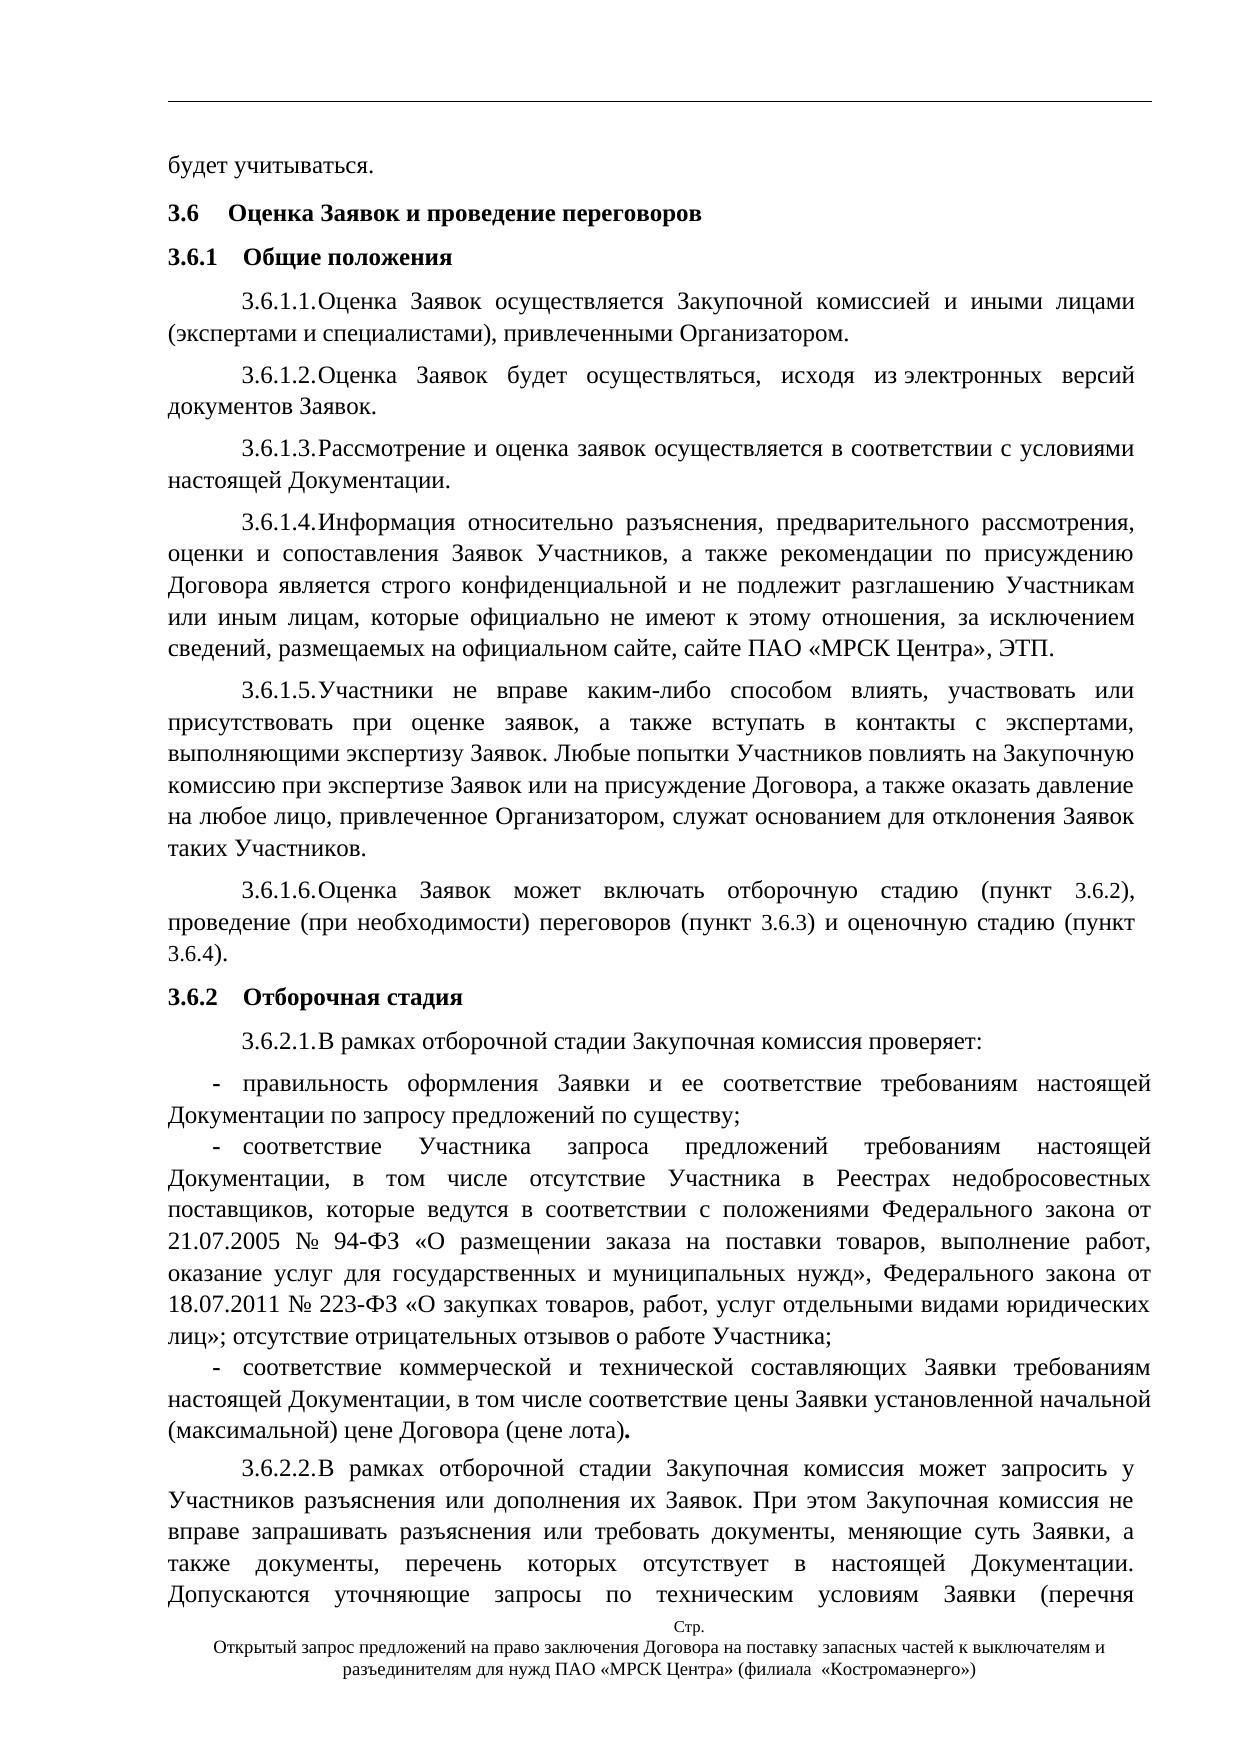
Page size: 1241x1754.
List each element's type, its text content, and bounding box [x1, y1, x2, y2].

list Оценка Заявок будет осуществляться, исходя из электронных версий документов Заявок. [168, 360, 1135, 420]
subtitle Отборочная стадия [168, 982, 1152, 1011]
list В рамках отборочной стадии Закупочная комиссия проверяет: [168, 1026, 1135, 1055]
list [168, 1453, 1135, 1608]
list Информация относительно разъяснения, предварительного рассмотрения, оценки и сопоставления Заявок Участников, а также рекомендации по присуждению Договора является строго конфиденциальной и не подлежит разглашению Участникам или иным лицам, которые официально не имеют к этому отношения, за исключением сведений, размещаемых на официальном сайте, сайте ПАО «МРСК Центра», ЭТП. [168, 507, 1135, 662]
list Участники не вправе каким-либо способом влиять, участвовать или присутствовать при оценке заявок, а также вступать в контакты с экспертами, выполняющими экспертизу Заявок. Любые попытки Участников повлиять на Закупочную комиссию при экспертизе Заявок или на присуждение Договора, а также оказать давление на любое лицо, привлеченное Организатором, служат основанием для отклонения Заявок таких Участников. [168, 675, 1135, 862]
list Рассмотрение и оценка заявок осуществляется в соответствии с условиями настоящей Документации. [168, 433, 1135, 494]
subtitle Оценка Заявок и проведение переговоров [168, 198, 1152, 227]
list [168, 150, 1152, 179]
subtitle Общие положения [168, 242, 1152, 271]
list соответствие коммерческой и технической составляющих Заявки требованиям настоящей Документации, в том числе соответствие цены Заявки установленной начальной (максимальной) цене Договора (цене лота). [168, 1352, 1152, 1444]
list соответствие Участника запроса предложений требованиям настоящей Документации, в том числе отсутствие Участника в Реестрах недобросовестных поставщиков, которые ведутся в соответствии с положениями Федерального закона от 21.07.2005 № 94-ФЗ «О размещении заказа на поставки товаров, выполнение работ, оказание услуг для государственных и муниципальных нужд», Федерального закона от 18.07.2011 № 223-ФЗ «О закупках товаров, работ, услуг отдельными видами юридических лиц»; отсутствие отрицательных отзывов о работе Участника; [168, 1131, 1152, 1349]
list Оценка Заявок может включать отборочную стадию (пункт 3.6.2), проведение (при необходимости) переговоров (пункт 3.6.3) и оценочную стадию (пункт 3.6.4). [168, 875, 1135, 967]
list Оценка Заявок осуществляется Закупочной комиссией и иными лицами (экспертами и специалистами), привлеченными Организатором. [168, 286, 1135, 347]
list правильность оформления Заявки и ее соответствие требованиям настоящей Документации по запросу предложений по существу; [168, 1068, 1152, 1128]
